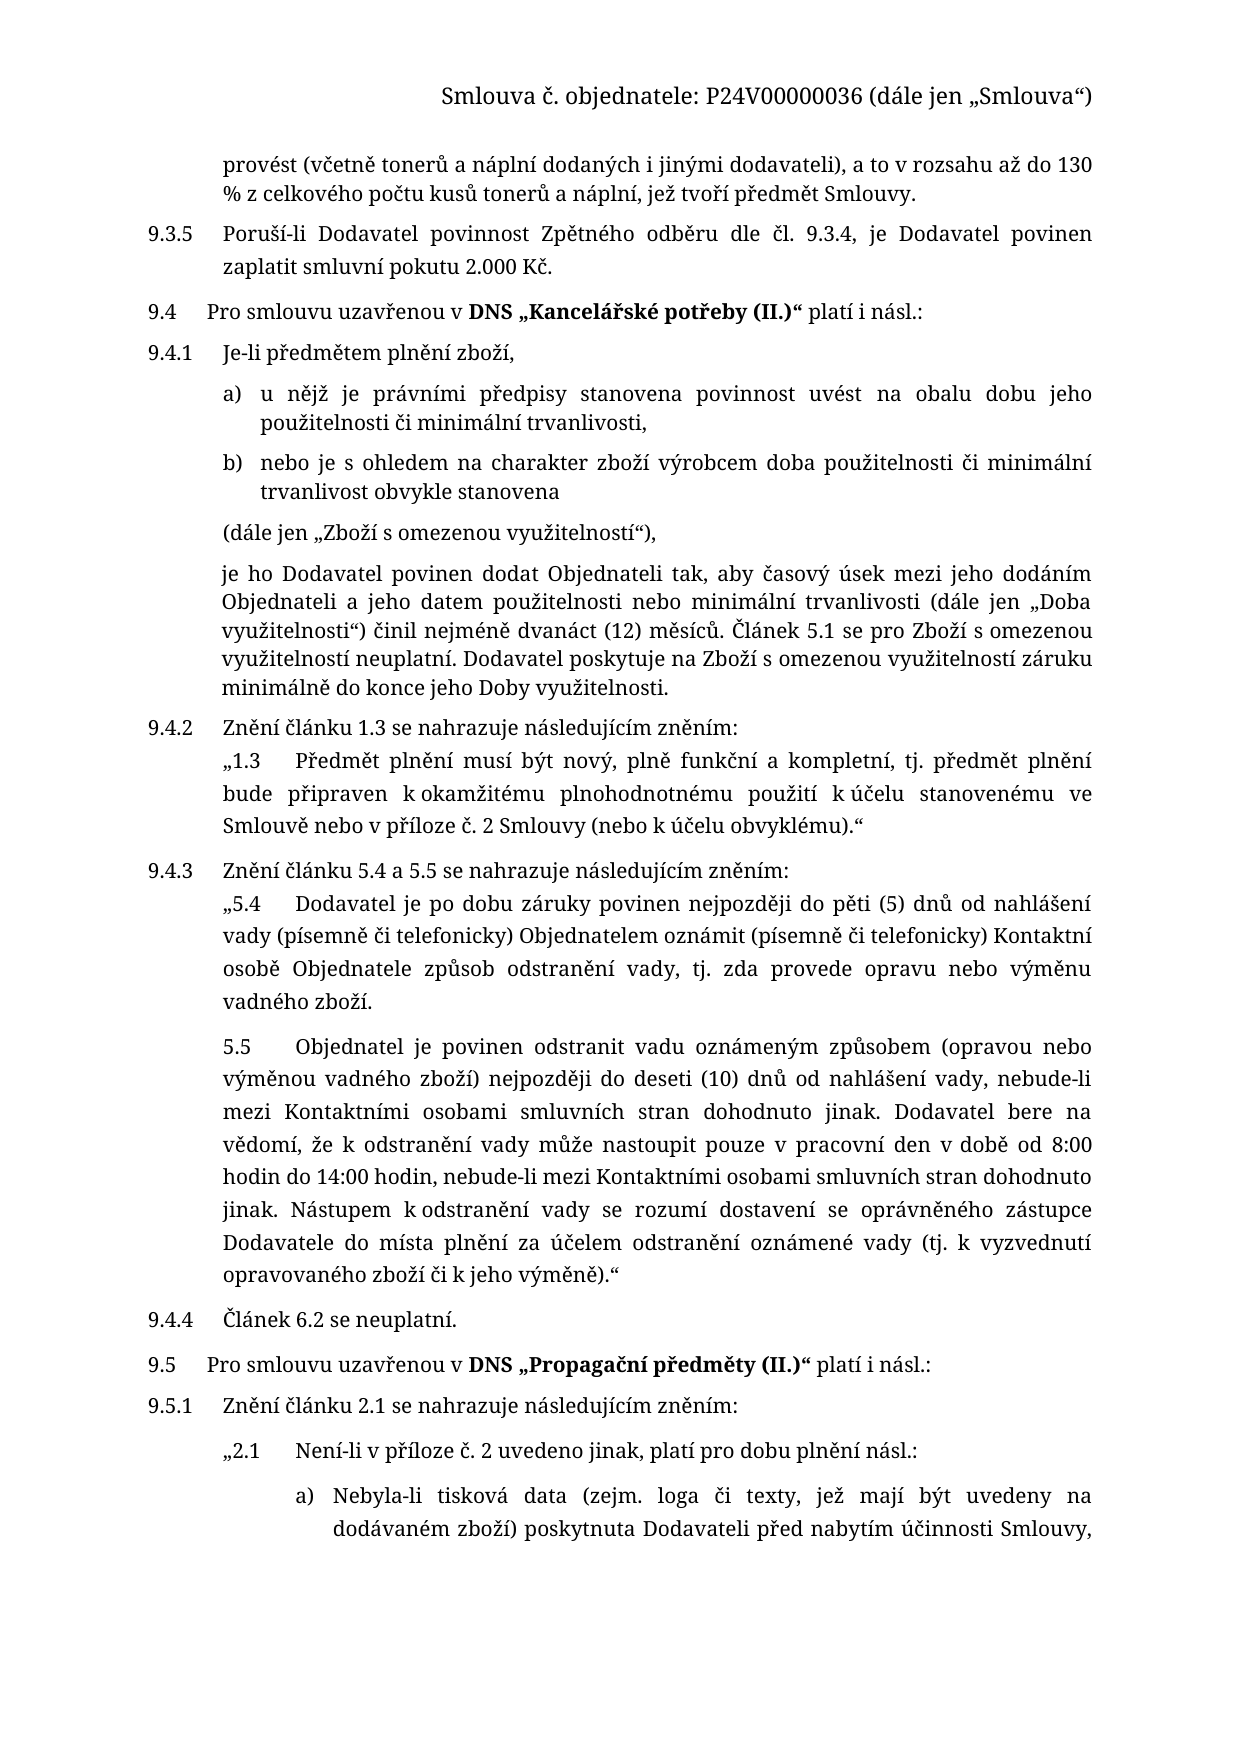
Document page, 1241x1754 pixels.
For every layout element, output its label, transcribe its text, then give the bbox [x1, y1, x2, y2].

list „2.1 Není-li v příloze č. 2 uvedeno jinak, platí pro dobu plnění násl.: [223, 1436, 1093, 1465]
list Pro smlouvu uzavřenou v DNS „Propagační předměty (II.)“ platí i násl.: [148, 1350, 1093, 1379]
list u nějž je právními předpisy stanovena povinnost uvést na obalu dobu jeho použitelnosti či minimální trvanlivosti, [223, 379, 1093, 436]
list „1.3 Předmět plnění musí být nový, plně funkční a kompletní, tj. předmět plnění bude připraven k okamžitému plnohodnotnému použití k účelu stanovenému ve Smlouvě nebo v příloze č. 2 Smlouvy (nebo k účelu obvyklému).“ [223, 746, 1093, 840]
list nebo je s ohledem na charakter zboží výrobcem doba použitelnosti či minimální trvanlivost obvykle stanovena [223, 448, 1093, 505]
list Poruší-li Dodavatel povinnost Zpětného odběru dle čl. 9.3.4, je Dodavatel povinen zaplatit smluvní pokutu 2.000 Kč. [148, 219, 1093, 281]
list Pro smlouvu uzavřenou v DNS „Kancelářské potřeby (II.)“ platí i násl.: [148, 297, 1093, 326]
list 5.5 Objednatel je povinen odstranit vadu oznámeným způsobem (opravou nebo výměnou vadného zboží) nejpozději do deseti (10) dnů od nahlášení vady, nebude-li mezi Kontaktními osobami smluvních stran dohodnuto jinak. Dodavatel bere na vědomí, že k odstranění vady může nastoupit pouze v pracovní den v době od 8:00 hodin do 14:00 hodin, nebude-li mezi Kontaktními osobami smluvních stran dohodnuto jinak. Nástupem k odstranění vady se rozumí dostavení se oprávněného zástupce Dodavatele do místa plnění za účelem odstranění oznámené vady (tj. k vyzvednutí opravovaného zboží či k jeho výměně).“ [223, 1032, 1093, 1289]
list „5.4 Dodavatel je po dobu záruky povinen nejpozději do pěti (5) dnů od nahlášení vady (písemně či telefonicky) Objednatelem oznámit (písemně či telefonicky) Kontaktní osobě Objednatele způsob odstranění vady, tj. zda provede opravu nebo výměnu vadného zboží. [223, 889, 1093, 1015]
list Znění článku 5.4 a 5.5 se nahrazuje následujícím zněním: [148, 856, 1093, 885]
list Článek 6.2 se neuplatní. [148, 1305, 1093, 1334]
text (dále jen „Zboží s omezenou využitelností“), [223, 518, 1093, 546]
list Znění článku 1.3 se nahrazuje následujícím zněním: [148, 713, 1093, 742]
list Znění článku 2.1 se nahrazuje následujícím zněním: [148, 1391, 1093, 1420]
list Je-li předmětem plnění zboží, [148, 338, 1093, 367]
text je ho Dodavatel povinen dodat Objednateli tak, aby časový úsek mezi jeho dodáním Objednateli a jeho datem použitelnosti nebo minimální trvanlivosti (dále jen „Doba využitelnosti“) činil nejméně dvanáct (12) měsíců. Článek 5.1 se pro Zboží s omezenou využitelností neuplatní. Dodavatel poskytuje na Zboží s omezenou využitelností záruku minimálně do konce jeho Doby využitelnosti. [221, 559, 1093, 701]
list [295, 1482, 1093, 1543]
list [148, 150, 1093, 207]
